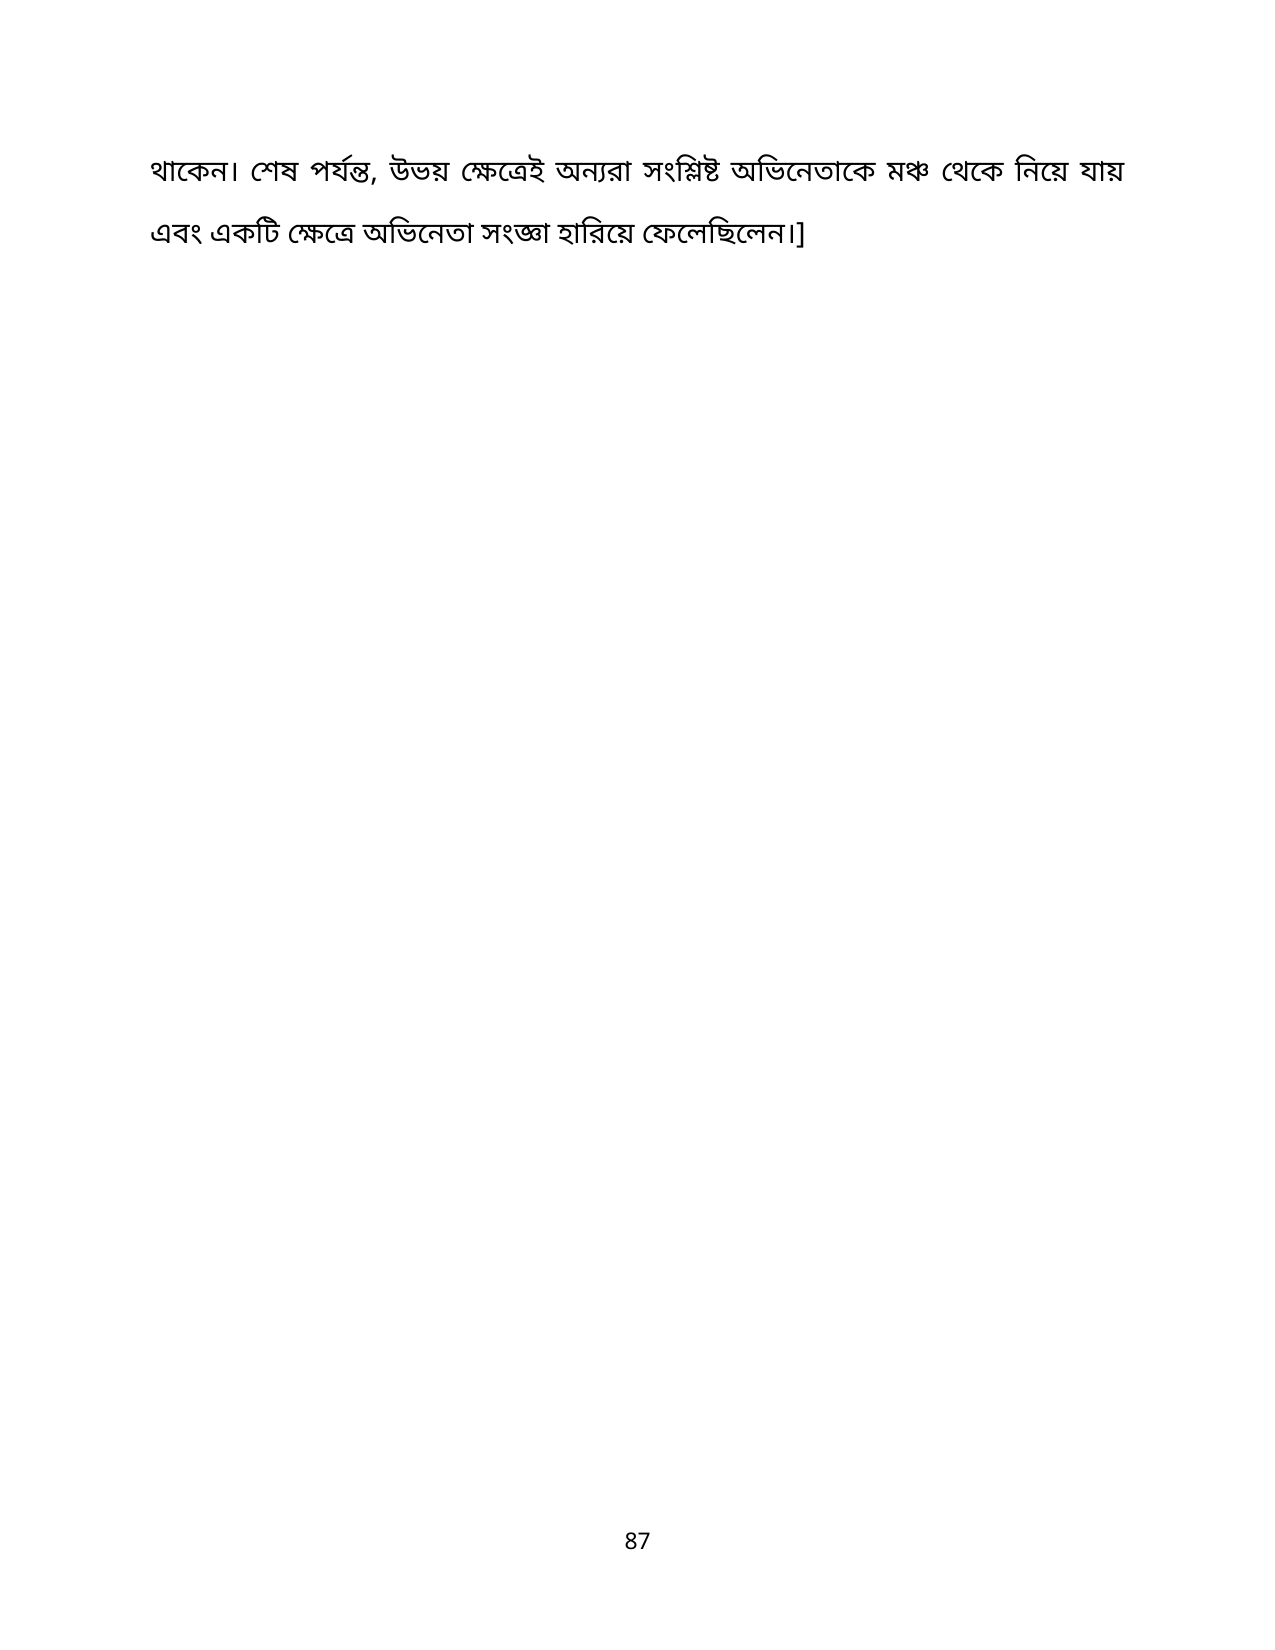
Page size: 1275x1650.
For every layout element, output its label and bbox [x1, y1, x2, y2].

text [150, 150, 1125, 256]
